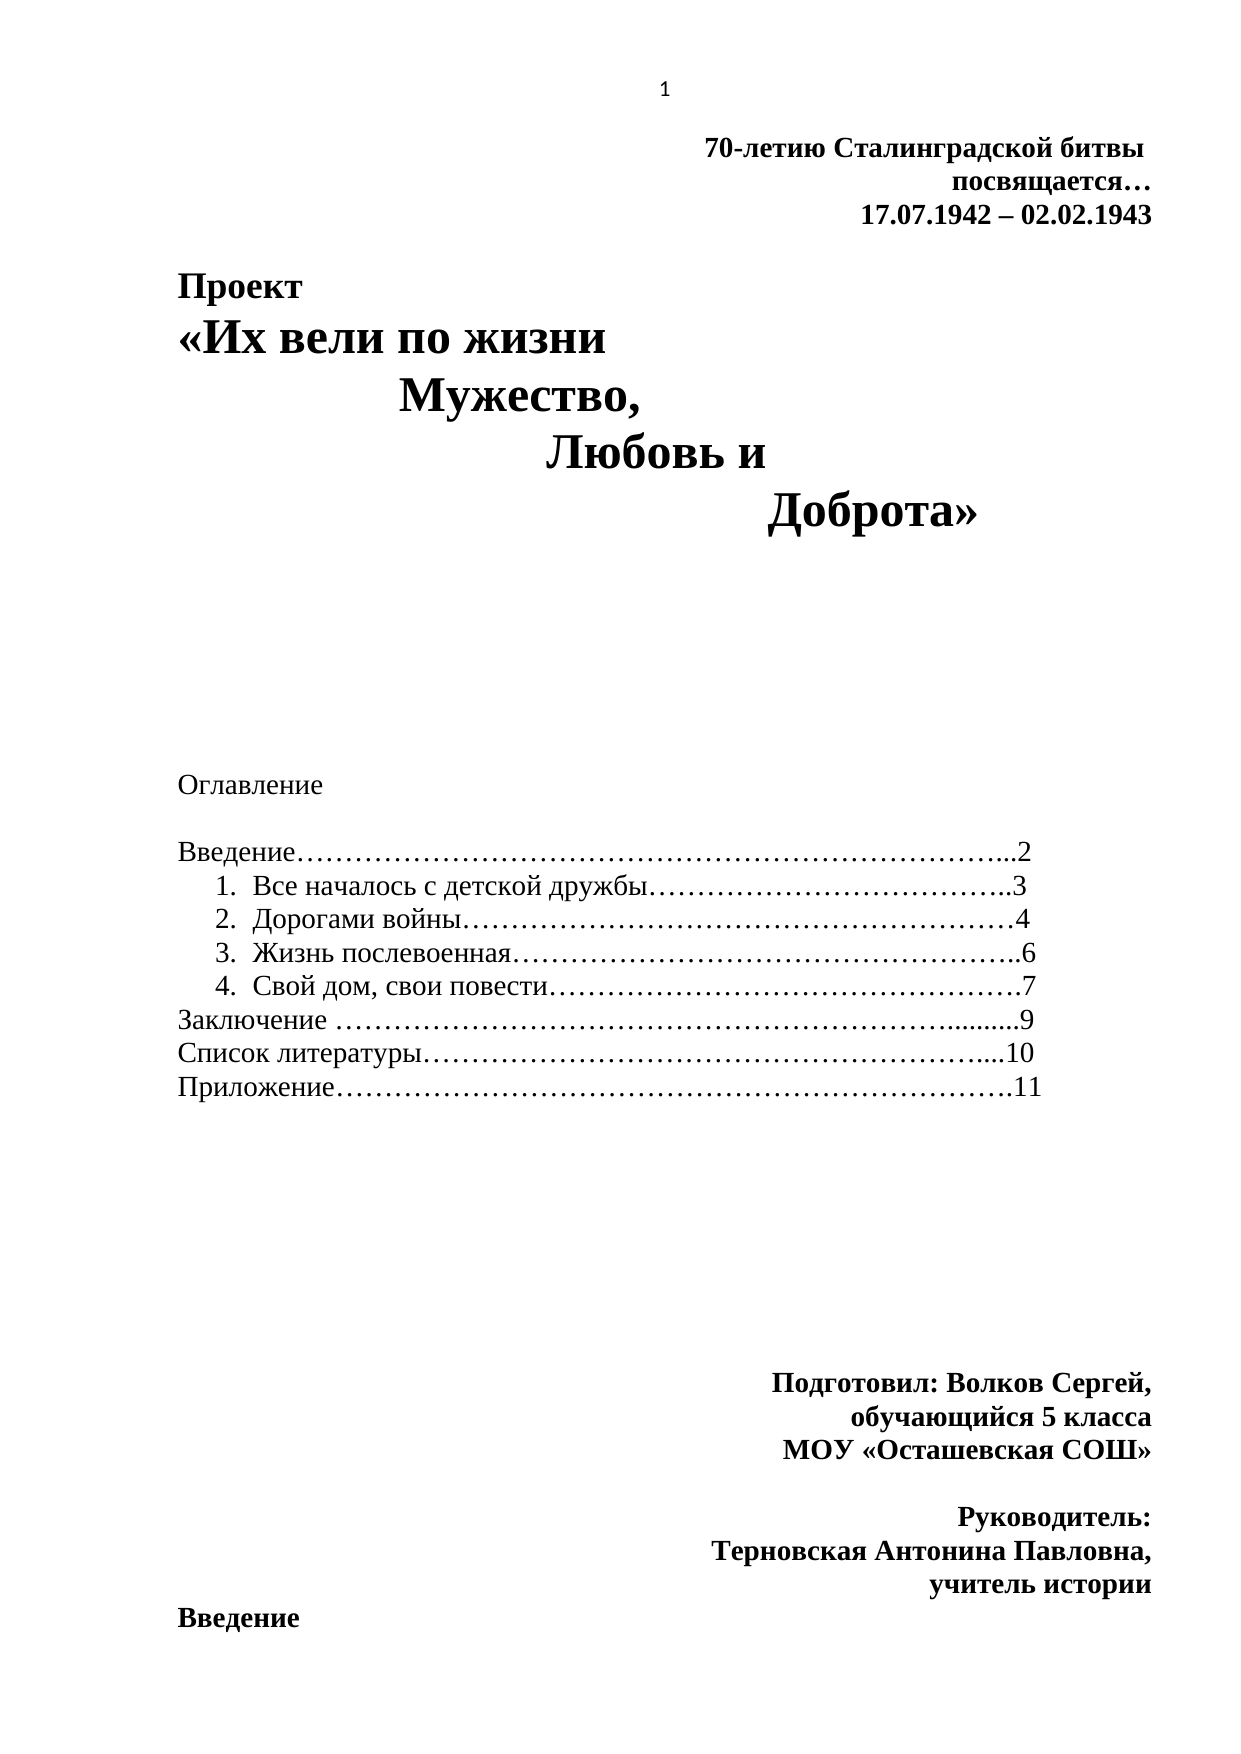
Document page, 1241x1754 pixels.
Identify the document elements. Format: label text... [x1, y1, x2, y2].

text Проект [177, 264, 1152, 307]
text Приложение…………………………………………………………….11 [177, 1069, 1152, 1102]
list Все началось с детской дружбы………………………………..3 [215, 868, 1152, 901]
text «Их вели по жизни [177, 307, 1152, 364]
list Свой дом, свои повести………………………………………….7 [215, 968, 1152, 1002]
text Любовь и Доброта» [177, 422, 1152, 537]
text Список литературы…………………………………………………....10 [177, 1035, 1152, 1069]
text Мужество, [325, 364, 1152, 422]
text Терновская Антонина Павловна, [177, 1533, 1152, 1567]
text Введение [177, 1600, 1152, 1634]
text учитель истории [177, 1567, 1152, 1600]
text Заключение ………………………………………………………..........9 [177, 1002, 1152, 1035]
text Введение………………………………………………………………...2 [177, 834, 1152, 868]
list Дорогами войны…………………………………………………4 [215, 901, 1152, 935]
text МОУ «Осташевская СОШ» [177, 1432, 1152, 1466]
text 70-летию Сталинградской битвы посвящается… 17.07.1942 – 02.02.1943 [177, 130, 1152, 230]
text Руководитель: [177, 1499, 1152, 1533]
list Жизнь послевоенная……………………………………………..6 [215, 935, 1152, 968]
text Подготовил: Волков Сергей, [177, 1365, 1152, 1399]
text обучающийся 5 класса [177, 1399, 1152, 1432]
text Оглавление [177, 767, 1152, 801]
